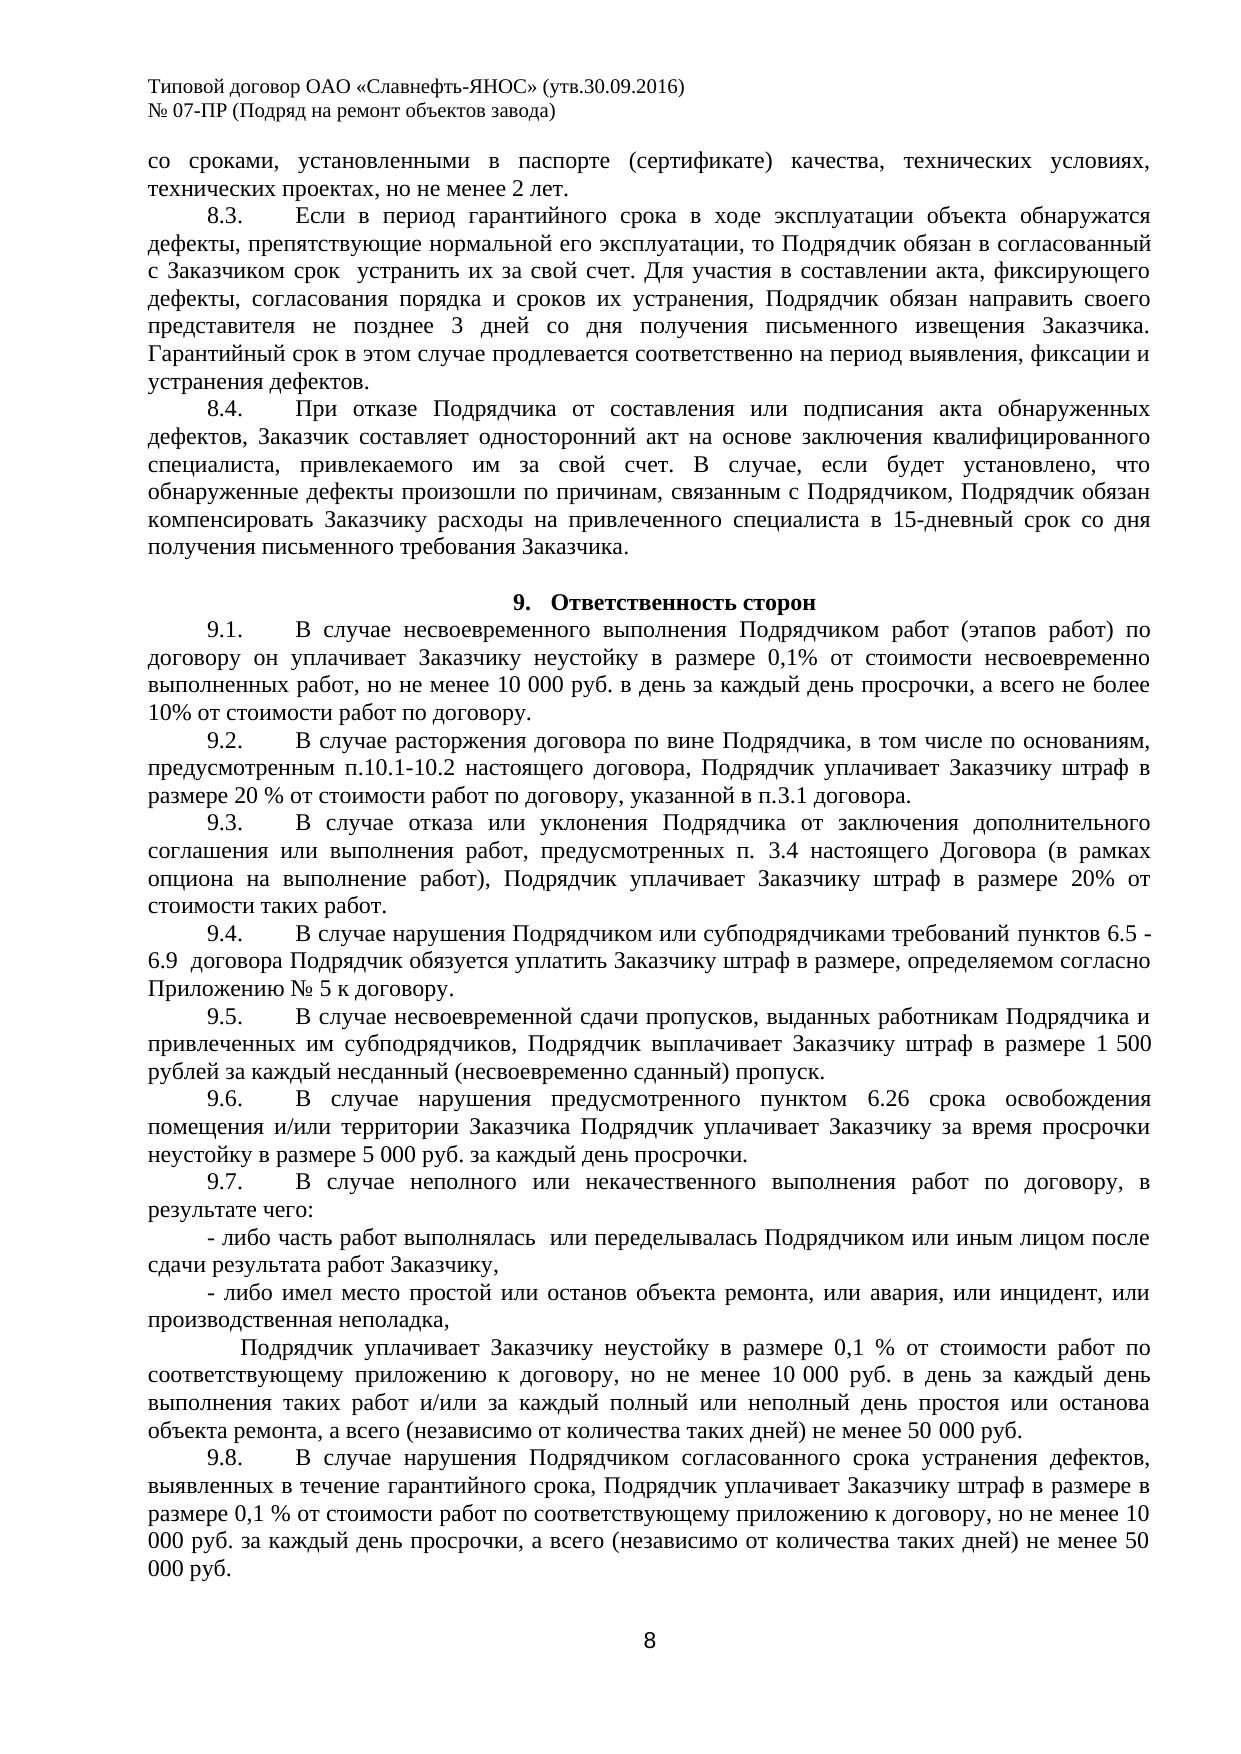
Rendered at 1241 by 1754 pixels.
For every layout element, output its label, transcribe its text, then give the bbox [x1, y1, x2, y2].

list Ответственность сторон [177, 588, 1152, 615]
text Подрядчик уплачивает Заказчику неустойку в размере 0,1 % от стоимости работ по соответствующему приложению к договору, но не менее 10 000 руб. в день за каждый день выполнения таких работ и/или за каждый полный или неполный день простоя или останова объекта ремонта, а всего (независимо от количества таких дней) не менее 50 000 руб. [148, 1333, 1152, 1443]
list В случае несвоевременного выполнения Подрядчиком работ (этапов работ) по договору он уплачивает Заказчику неустойку в размере 0,1% от стоимости несвоевременно выполненных работ, но не менее 10 000 руб. в день за каждый день просрочки, а всего не более 10% от стоимости работ по договору. [148, 615, 1152, 726]
list При отказе Подрядчика от составления или подписания акта обнаруженных дефектов, Заказчик составляет односторонний акт на основе заключения квалифицированного специалиста, привлекаемого им за свой счет. В случае, если будет установлено, что обнаруженные дефекты произошли по причинам, связанным с Подрядчиком, Подрядчик обязан компенсировать Заказчику расходы на привлеченного специалиста в 15-дневный срок со дня получения письменного требования Заказчика. [148, 394, 1152, 560]
list В случае нарушения Подрядчиком или субподрядчиками требований пунктов - договора Подрядчик обязуется уплатить Заказчику штраф в размере, определяемом согласно Приложению № к договору. [148, 919, 1152, 1002]
list Если в период гарантийного срока в ходе эксплуатации объекта обнаружатся дефекты, препятствующие нормальной его эксплуатации, то Подрядчик обязан в согласованный с Заказчиком срок устранить их за свой счет. Для участия в составлении акта, фиксирующего дефекты, согласования порядка и сроков их устранения, Подрядчик обязан направить своего представителя не позднее 3 дней со дня получения письменного извещения Заказчика. Гарантийный срок в этом случае продлевается соответственно на период выявления, фиксации и устранения дефектов. [148, 201, 1152, 394]
list В случае нарушения Подрядчиком согласованного срока устранения дефектов, выявленных в течение гарантийного срока, Подрядчик уплачивает Заказчику штраф в размере в размере 0,1 % от стоимости работ по соответствующему приложению к договору, но не менее 10 000 руб. за каждый день просрочки, а всего (независимо от количества таких дней) не менее 50 000 руб. [148, 1443, 1152, 1581]
list В случае неполного или некачественного выполнения работ по договору, в результате чего: [148, 1167, 1152, 1222]
list В случае отказа или уклонения Подрядчика от заключения дополнительного соглашения или выполнения работ, предусмотренных п. 3.4 настоящего Договора (в рамках опциона на выполнение работ), Подрядчик уплачивает Заказчику штраф в размере 20% от стоимости таких работ. [148, 808, 1152, 919]
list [148, 146, 1152, 201]
text - либо имел место простой или останов объекта ремонта, или авария, или инцидент, или производственная неполадка, [148, 1278, 1152, 1333]
list В случае несвоевременной сдачи пропусков, выданных работникам Подрядчика и привлеченных им субподрядчиков, Подрядчик выплачивает Заказчику штраф в размере 1 500 рублей за каждый несданный (несвоевременно сданный) пропуск. [148, 1002, 1152, 1084]
text - либо часть работ выполнялась или переделывалась Подрядчиком или иным лицом после сдачи результата работ Заказчику, [148, 1222, 1152, 1278]
